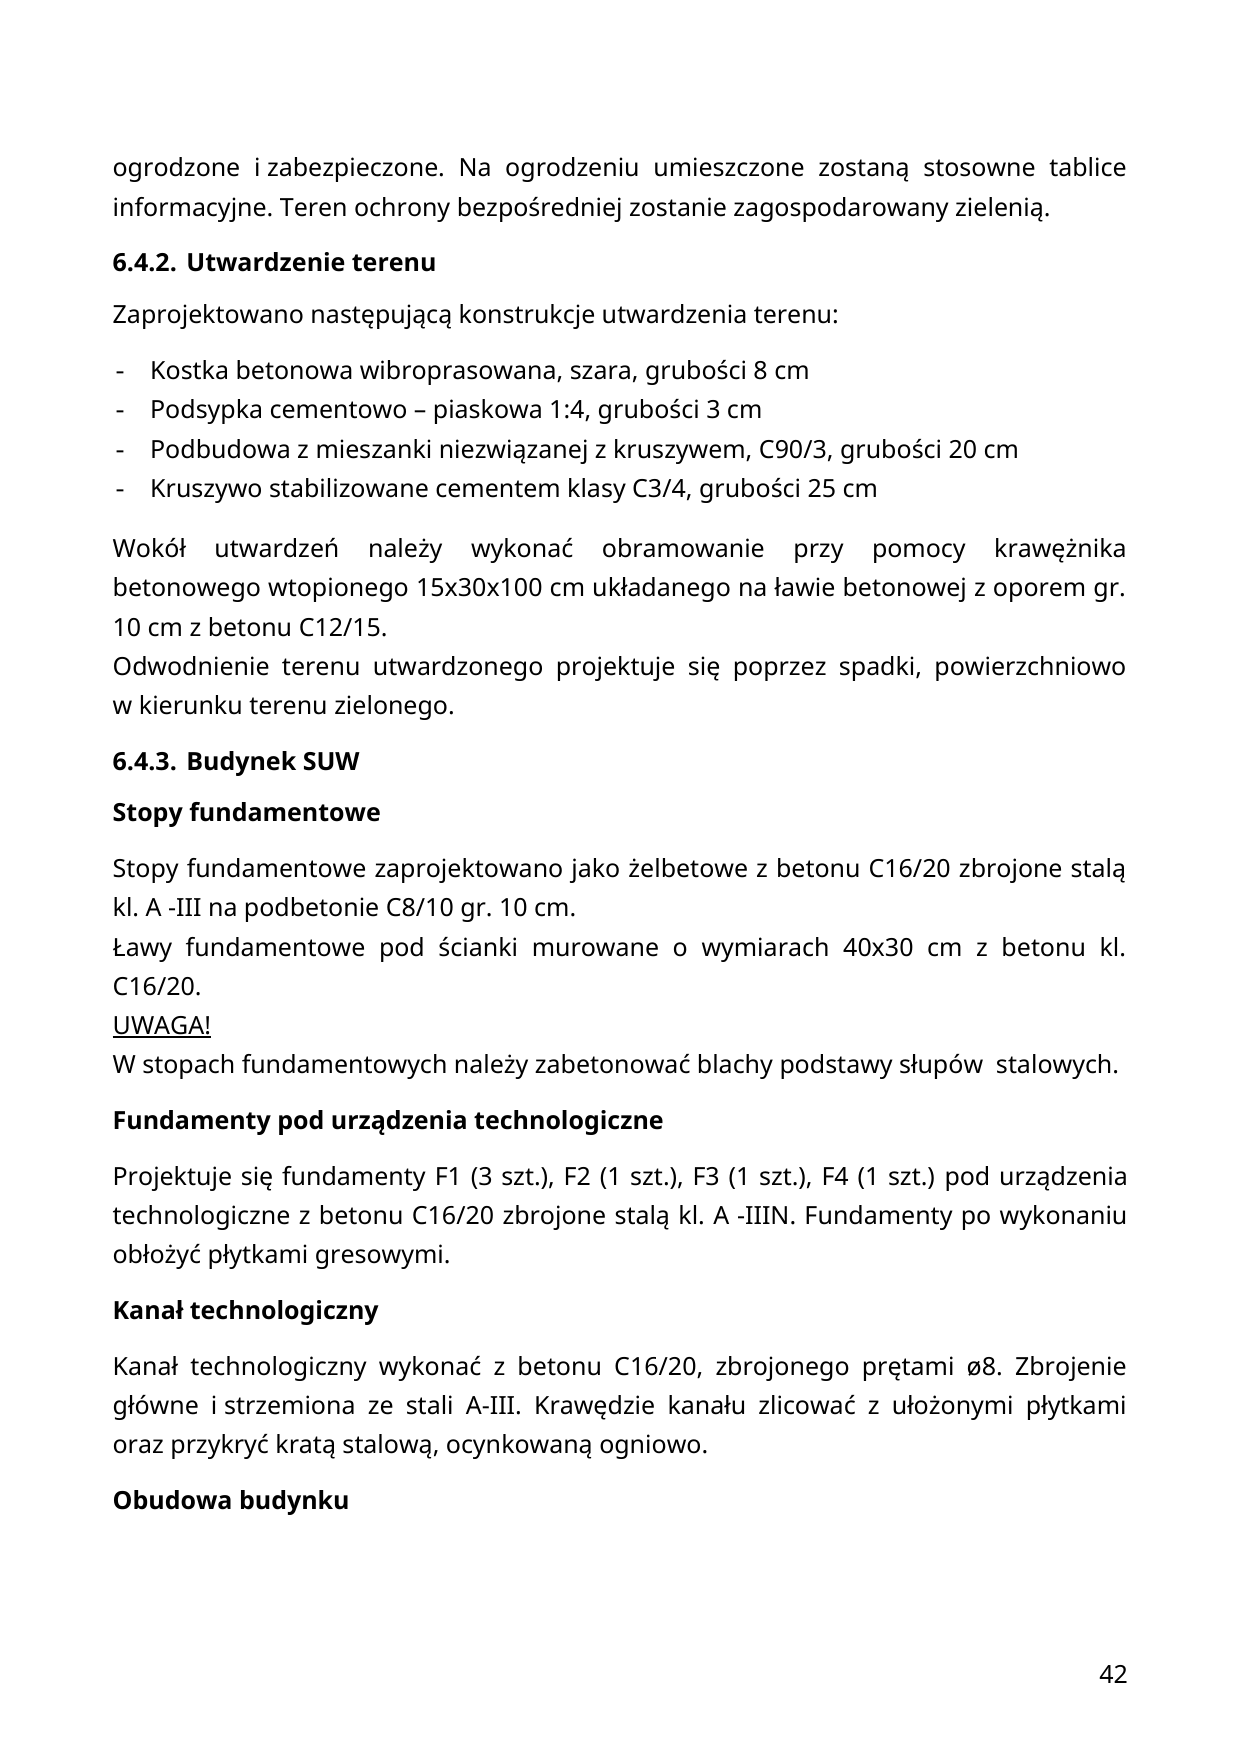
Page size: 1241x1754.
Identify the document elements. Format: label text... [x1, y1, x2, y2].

text Kruszywo stabilizowane cementem klasy C3/4, grubości 25 cm [112, 471, 1128, 505]
text Kanał technologiczny wykonać z betonu C16/20, zbrojonego prętami ø8. Zbrojenie główne i strzemiona ze stali A-III. Krawędzie kanału zlicować z ułożonymi płytkami oraz przykryć kratą stalową, ocynkowaną ogniowo. [112, 1348, 1128, 1461]
text Podbudowa z mieszanki niezwiązanej z kruszywem, C90/3, grubości 20 cm [112, 431, 1128, 466]
text Fundamenty pod urządzenia technologiczne [112, 1102, 1128, 1137]
text Obudowa budynku [112, 1482, 1128, 1517]
text Utwardzenie terenu [112, 245, 1128, 279]
text Podsypka cementowo – piaskowa 1:4, grubości 3 cm [112, 392, 1128, 426]
text Zaprojektowano następującą konstrukcje utwardzenia terenu: [112, 297, 1128, 331]
text UWAGA! [112, 1007, 1128, 1042]
text Odwodnienie terenu utwardzonego projektuje się poprzez spadki, powierzchniowo w kierunku terenu zielonego. [112, 648, 1128, 722]
text Stopy fundamentowe zaprojektowano jako żelbetowe z betonu C16/20 zbrojone stalą kl. A -III na podbetonie C8/10 gr. 10 cm. [112, 851, 1128, 924]
text Budynek SUW [112, 743, 1128, 777]
text Kostka betonowa wibroprasowana, szara, grubości 8 cm [112, 352, 1128, 387]
text W stopach fundamentowych należy zabetonować blachy podstawy słupów stalowych. [112, 1047, 1128, 1081]
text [112, 150, 1128, 223]
text Stopy fundamentowe [112, 795, 1128, 829]
text Kanał technologiczny [112, 1292, 1128, 1327]
text Wokół utwardzeń należy wykonać obramowanie przy pomocy krawężnika betonowego wtopionego 15x30x100 cm układanego na ławie betonowej z oporem gr. 10 cm z betonu C12/15. [112, 531, 1128, 643]
text Projektuje się fundamenty F1 (3 szt.), F2 (1 szt.), F3 (1 szt.), F4 (1 szt.) pod urządzenia technologiczne z betonu C16/20 zbrojone stalą kl. A -IIIN. Fundamenty po wykonaniu obłożyć płytkami gresowymi. [112, 1158, 1128, 1271]
text Ławy fundamentowe pod ścianki murowane o wymiarach 40x30 cm z betonu kl. C16/20. [112, 929, 1128, 1002]
